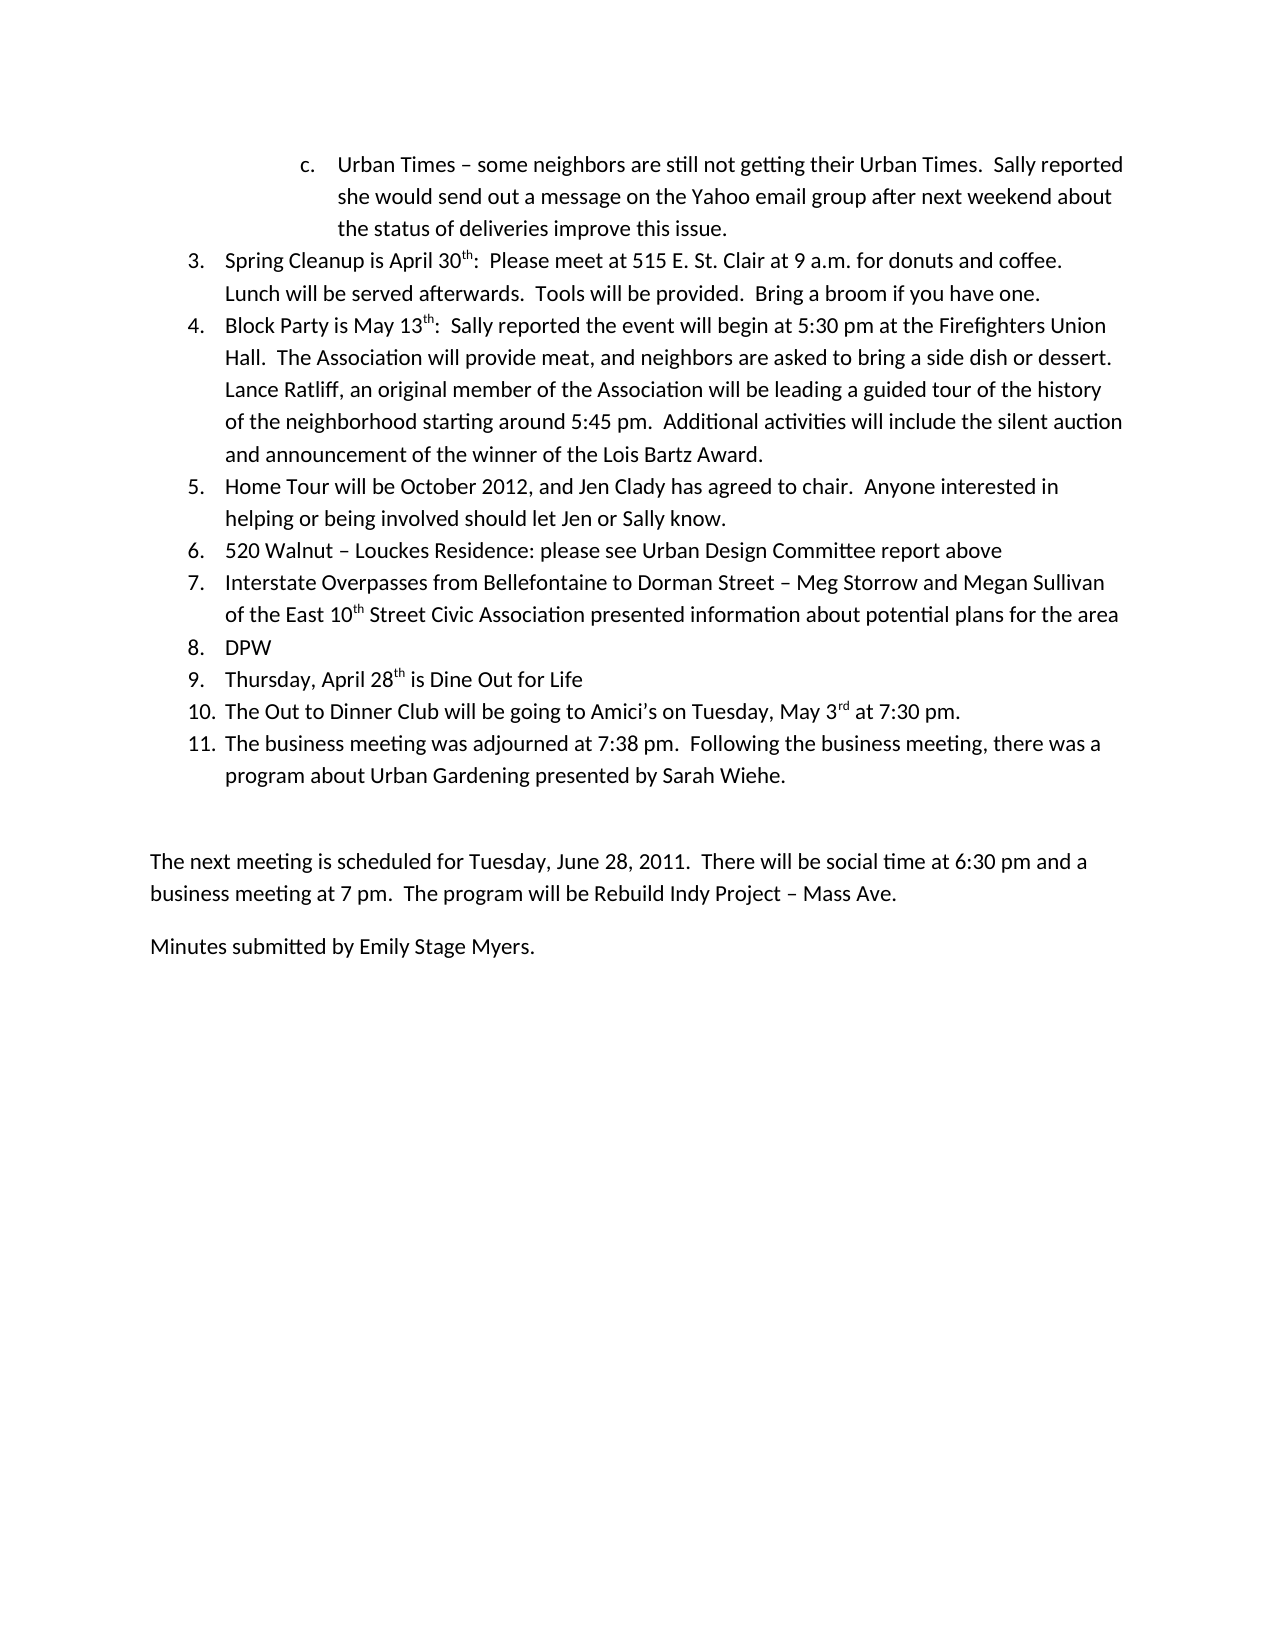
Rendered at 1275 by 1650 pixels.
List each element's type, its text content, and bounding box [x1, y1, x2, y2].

text Minutes submitted by Emily Stage Myers. [150, 932, 1125, 960]
list Thursday, April 28th is Dine Out for Life [187, 665, 1125, 693]
list 520 Walnut – Louckes Residence: please see Urban Design Committee report above [187, 536, 1125, 564]
list Urban Times – some neighbors are still not getting their Urban Times. Sally reported she would send out a message on the Yahoo email group after next weekend about the status of deliveries improve this issue. [300, 150, 1125, 242]
list Block Party is May 13th: Sally reported the event will begin at 5:30 pm at the Firefighters Union Hall. The Association will provide meat, and neighbors are asked to bring a side dish or dessert. Lance Ratliff, an original member of the Association will be leading a guided tour of the history of the neighborhood starting around 5:45 pm. Additional activities will include the silent auction and announcement of the winner of the Lois Bartz Award. [187, 311, 1125, 468]
list DPW [187, 633, 1125, 661]
list Home Tour will be October 2012, and Jen Clady has agreed to chair. Anyone interested in helping or being involved should let Jen or Sally know. [187, 472, 1125, 532]
list The Out to Dinner Club will be going to Amici’s on Tuesday, May 3rd at 7:30 pm. [187, 697, 1125, 725]
list Spring Cleanup is April 30th: Please meet at 515 E. St. Clair at 9 a.m. for donuts and coffee. Lunch will be served afterwards. Tools will be provided. Bring a broom if you have one. [187, 247, 1125, 307]
list The business meeting was adjourned at 7:38 pm. Following the business meeting, there was a program about Urban Gardening presented by Sarah Wiehe. [187, 729, 1125, 789]
list Interstate Overpasses from Bellefontaine to Dorman Street – Meg Storrow and Megan Sullivan of the East 10th Street Civic Association presented information about potential plans for the area [187, 568, 1125, 629]
text The next meeting is scheduled for Tuesday, June 28, 2011. There will be social time at 6:30 pm and a business meeting at 7 pm. The program will be Rebuild Indy Project – Mass Ave. [150, 847, 1125, 907]
